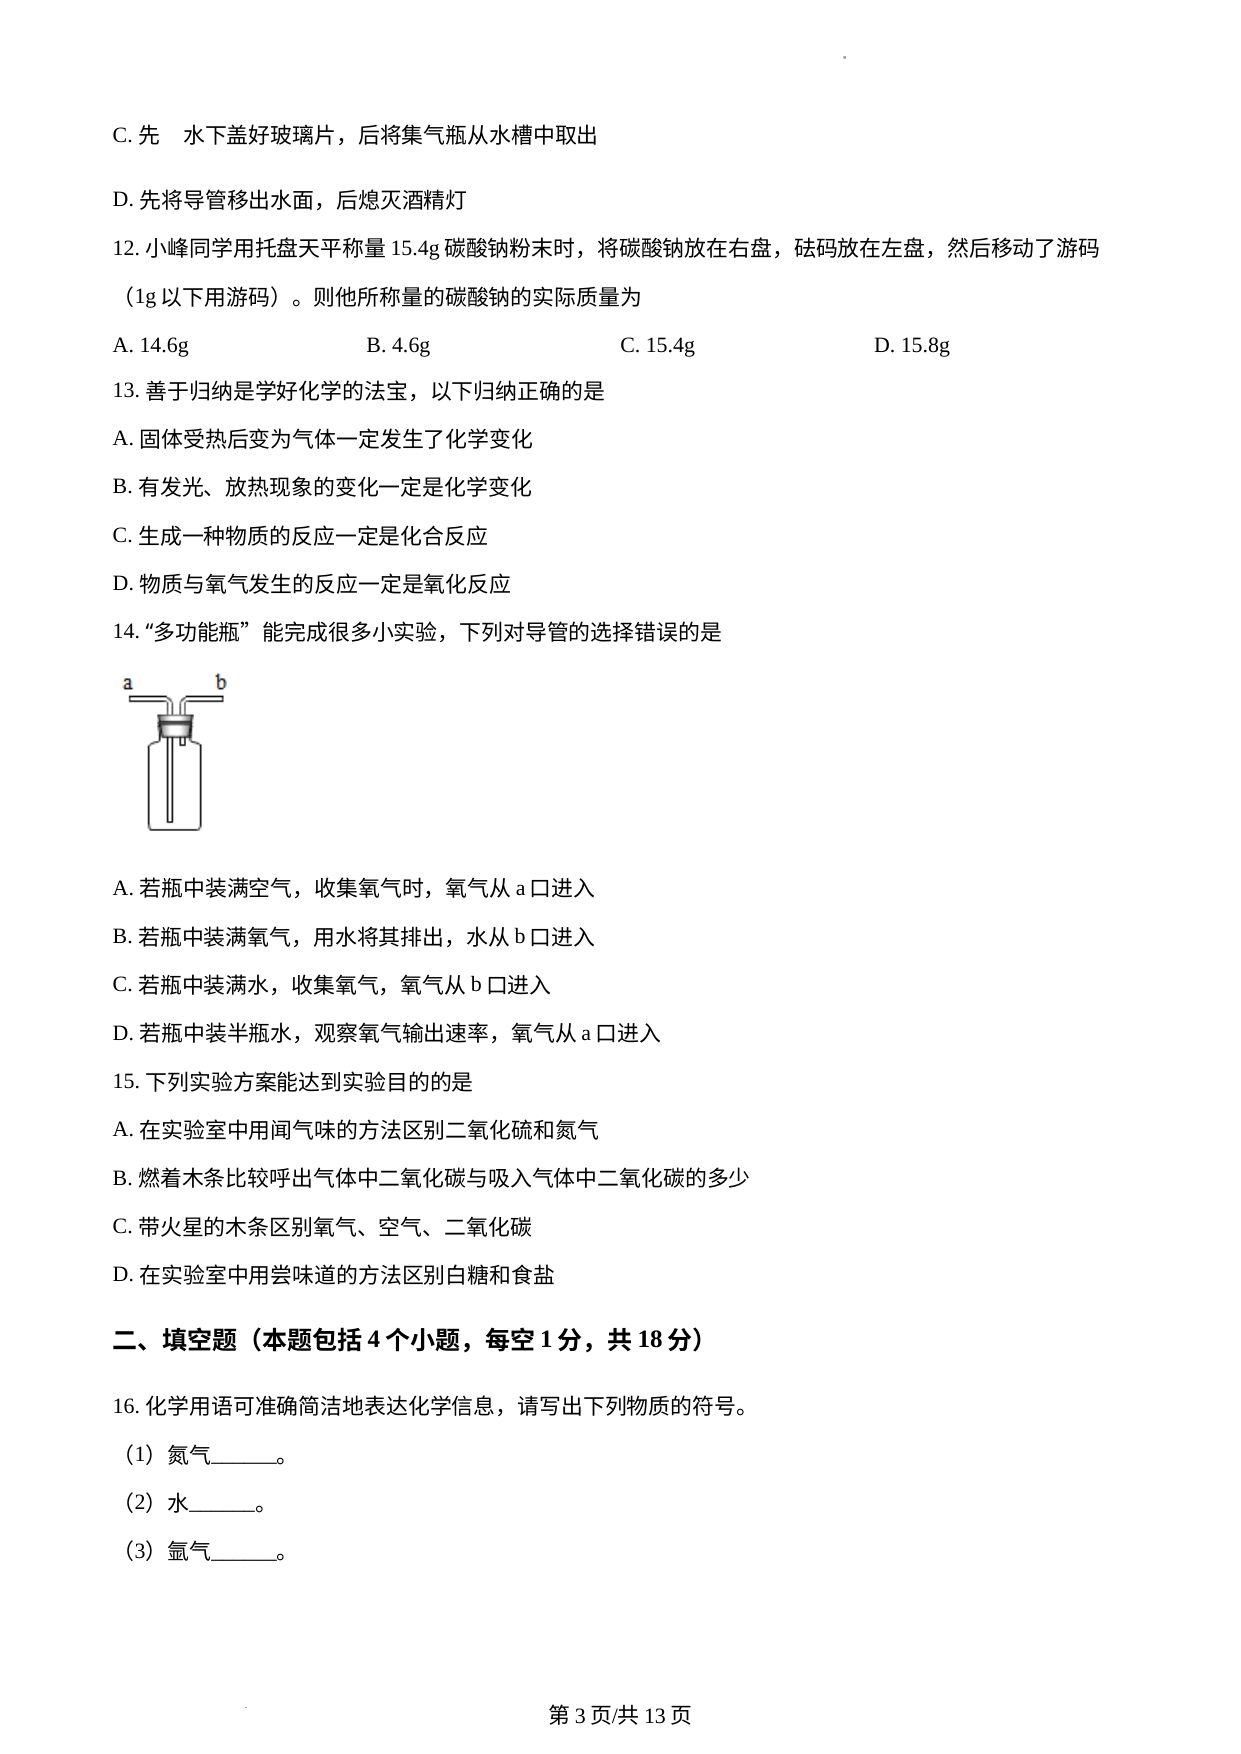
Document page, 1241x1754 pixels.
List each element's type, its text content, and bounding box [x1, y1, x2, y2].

text 13. 善于归纳是学好化学的法宝，以下归纳正确的是 [112, 373, 1128, 406]
text B. 有发光、放热现象的变化一定是化学变化 [112, 470, 1128, 502]
text 二、填空题（本题包括4个小题，每空1分，共18分） [112, 1306, 1128, 1371]
text 14. “多功能瓶”能完成很多小实验，下列对导管的选择错误的是 [112, 615, 1128, 647]
text 16. 化学用语可准确简洁地表达化学信息，请写出下列物质的符号。 [112, 1389, 1128, 1421]
text B. 若瓶中装满氧气，用水将其排出，水从b口进入 [112, 919, 1128, 952]
picture [112, 663, 238, 842]
text 12. 小峰同学用托盘天平称量15.4g碳酸钠粉末时，将碳酸钠放在右盘，砝码放在左盘，然后移动了游码（1g以下用游码）。则他所称量的碳酸钠的实际质量为 [112, 231, 1128, 312]
text A. 14.6g B. 4.6g C. 15.4g D. 15.8g [112, 328, 1128, 361]
text D. 若瓶中装半瓶水，观察氧气输出速率，氧气从a口进入 [112, 1016, 1128, 1048]
text D. 物质与氧气发生的反应一定是氧化反应 [112, 567, 1128, 599]
text C. 生成一种物质的反应一定是化合反应 [112, 518, 1128, 551]
text 15. 下列实验方案能达到实验目的的是 [112, 1064, 1128, 1097]
text C. 先水下盖好玻璃片，后将集气瓶从水槽中取出 [112, 102, 1128, 167]
text C. 带火星的木条区别氧气、空气、二氧化碳 [112, 1209, 1128, 1242]
text A. 固体受热后变为气体一定发生了化学变化 [112, 422, 1128, 454]
text （3）氩气______。 [112, 1534, 1128, 1566]
text A. 在实验室中用闻气味的方法区别二氧化硫和氮气 [112, 1112, 1128, 1145]
text B. 燃着木条比较呼出气体中二氧化碳与吸入气体中二氧化碳的多少 [112, 1161, 1128, 1193]
text D. 在实验室中用尝味道的方法区别白糖和食盐 [112, 1257, 1128, 1290]
text A. 若瓶中装满空气，收集氧气时，氧气从a口进入 [112, 871, 1128, 903]
text D. 先将导管移出水面，后熄灭酒精灯 [112, 183, 1128, 215]
text （1）氮气______。 [112, 1437, 1128, 1470]
text C. 若瓶中装满水，收集氧气，氧气从b口进入 [112, 967, 1128, 1000]
text （2）水______。 [112, 1486, 1128, 1518]
